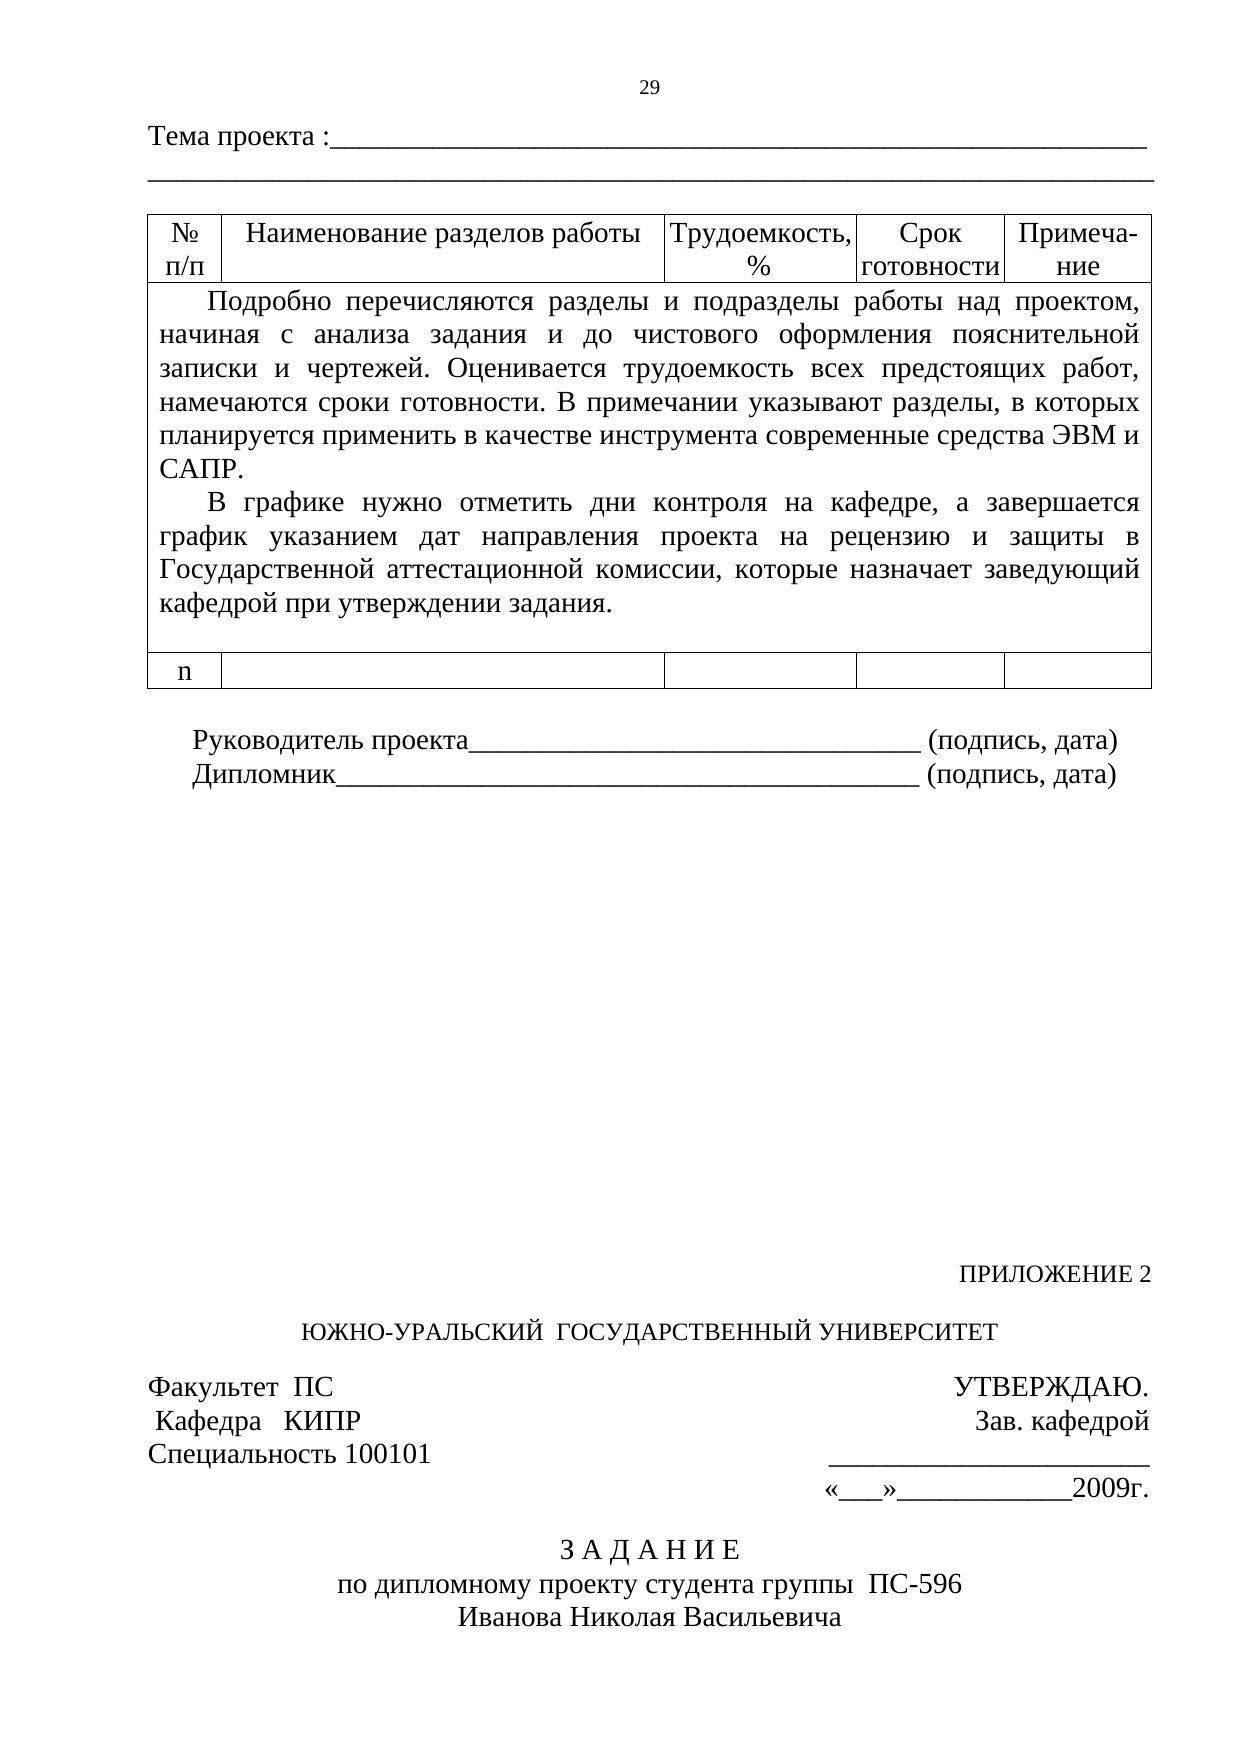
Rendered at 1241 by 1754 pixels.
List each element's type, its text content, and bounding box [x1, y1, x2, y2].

text Тема проекта :________________________________________________________ _____________________________________________________________________ [148, 118, 1167, 185]
text Дипломник________________________________________ (подпись, дата) [148, 756, 1152, 789]
table_header Факультет ПС Кафедра КИПР Специальность 100101 [136, 1369, 648, 1503]
text Иванова Николая Васильевича [148, 1599, 1152, 1633]
table_header Примеча-ние [1005, 215, 1151, 282]
table_cell [1005, 653, 1151, 688]
table_header № п/п [148, 215, 221, 282]
subtitle ЮЖНО-УРАЛЬСКИЙ ГОСУДАРСТВЕННЫЙ УНИВЕРСИТЕТ [148, 1317, 1152, 1345]
table_cell [857, 653, 1004, 688]
text З А Д А Н И Е [148, 1532, 1152, 1566]
text Руководитель проекта_______________________________ (подпись, дата) [148, 722, 1152, 756]
subtitle ПРИЛОЖЕНИЕ 2 [148, 1259, 1152, 1288]
table_header Наименование разделов работы [222, 215, 664, 282]
table_cell n [148, 653, 221, 688]
text по дипломному проекту студента группы ПС-596 [148, 1566, 1152, 1599]
table_header Срок готовности [857, 215, 1004, 282]
table_cell [222, 653, 664, 688]
table_cell Подробно перечисляются разделы и подразделы работы над проектом, начиная с анализа задания и до чистового оформления пояснительной записки и чертежей. Оценивается трудоемкость всех предстоящих работ, намечаются сроки готовности. В примечании указывают разделы, в которых планируется применить в качестве инструмента современные средства ЭВМ и САПР. В графике нужно отметить дни контроля на кафедре, а завершается график указанием дат направления проекта на рецензию и защиты в Государственной аттестационной комиссии, которые назначает заведующий кафедрой при утверждении задания. [148, 283, 1151, 652]
table_header Трудоемкость, % [665, 215, 856, 282]
table_header УТВЕРЖДАЮ. Зав. кафедрой ______________________ «___»____________2009г. [649, 1369, 1161, 1503]
table_cell [665, 653, 856, 688]
